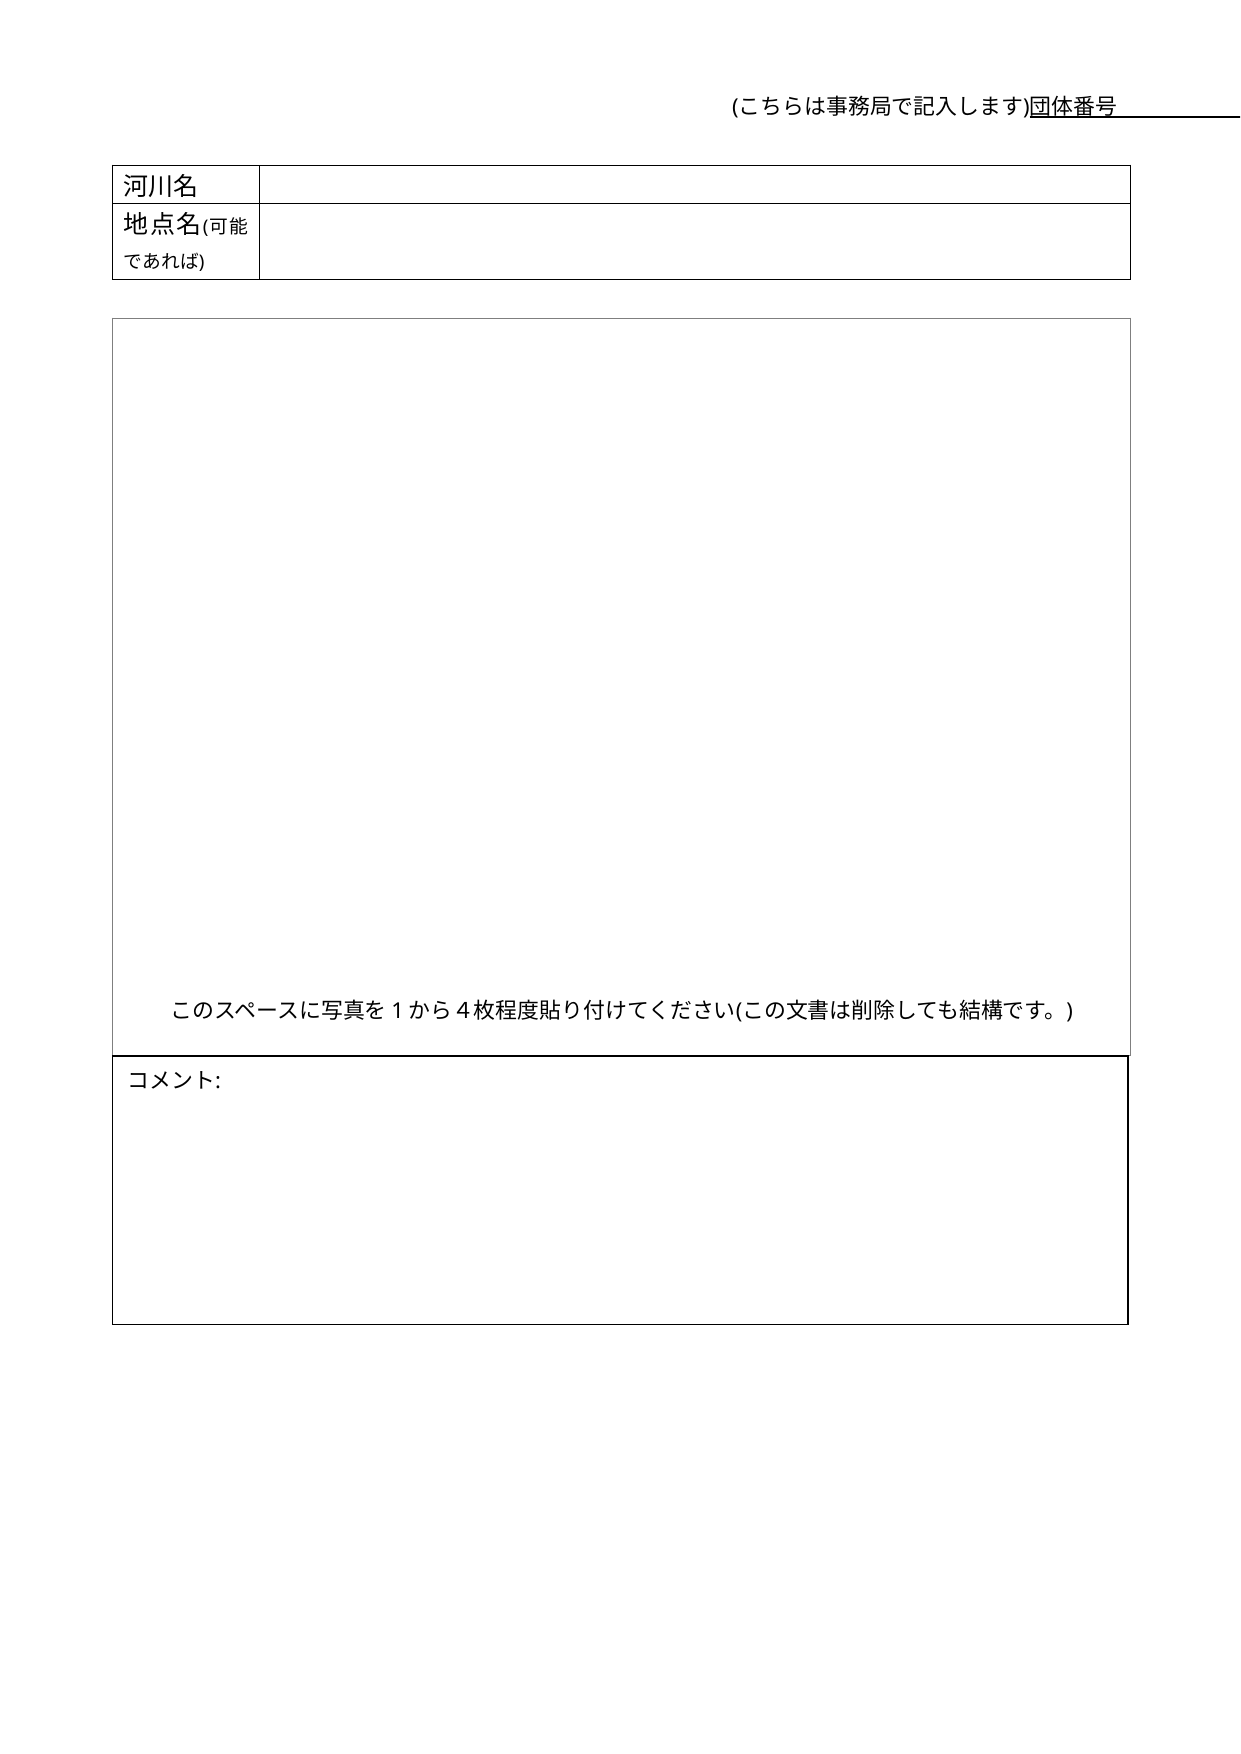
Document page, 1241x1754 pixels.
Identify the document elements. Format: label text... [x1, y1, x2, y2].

table_cell 地点名(可能であれば) [113, 204, 259, 279]
table_cell [260, 166, 1130, 203]
table_cell [260, 204, 1130, 279]
table_header このスペースに写真を1から４枚程度貼り付けてください(この文書は削除しても結構です。) [113, 319, 1130, 1055]
table_cell 河川名 [113, 166, 259, 203]
